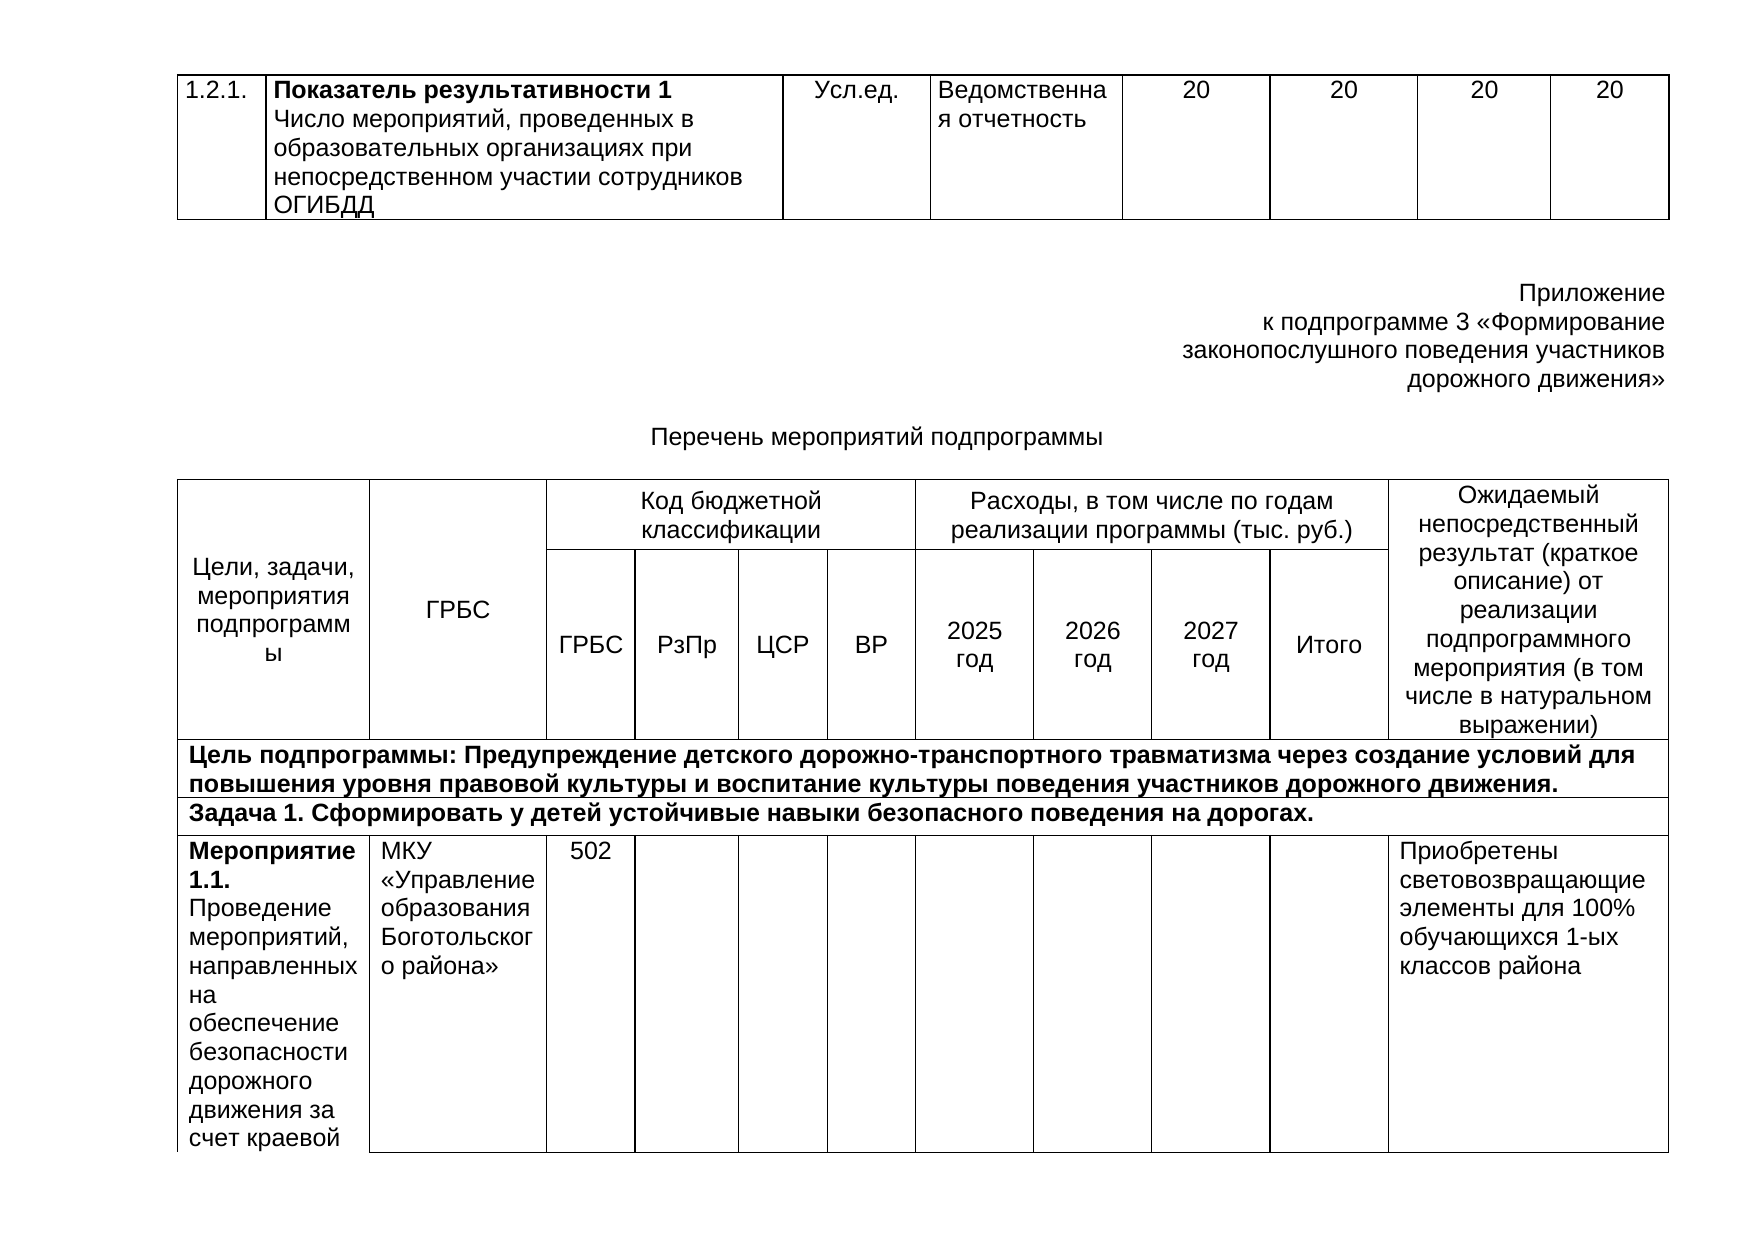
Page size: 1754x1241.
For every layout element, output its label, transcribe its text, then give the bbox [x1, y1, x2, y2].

table_cell Усл.ед. [784, 76, 930, 219]
table_cell Цель подпрограммы: Предупреждение детского дорожно-транспортного травматизма через создание условий для повышения уровня правовой культуры и воспитание культуры поведения участников дорожного движения. [178, 740, 1668, 797]
table_cell ВР [828, 550, 915, 739]
table_cell 2025 год [916, 550, 1033, 739]
table_cell [1034, 836, 1151, 1152]
table_header Цели, задачи, мероприятия подпрограммы [178, 480, 369, 739]
table_cell [828, 836, 915, 1152]
table_cell [739, 836, 827, 1152]
table_cell 502 [547, 836, 634, 1152]
table_cell Показатель результативности 1 Число мероприятий, проведенных в образовательных организациях при непосредственном участии сотрудников ОГИБДД [267, 76, 782, 219]
table_cell [916, 836, 1033, 1152]
table_header Ожидаемый непосредственный результат (краткое описание) от реализации подпрограммного мероприятия (в том числе в натуральном выражении) [1389, 480, 1668, 739]
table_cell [178, 836, 369, 1152]
text Приложение [1107, 278, 1665, 306]
table_cell Задача 1. Сформировать у детей устойчивые навыки безопасного поведения на дорогах. [178, 798, 1668, 835]
table_cell ЦСР [739, 550, 827, 739]
table_cell 2026 год [1034, 550, 1151, 739]
table_cell [1271, 836, 1388, 1152]
table_cell 20 [1418, 76, 1550, 219]
table_cell 20 [1271, 76, 1417, 219]
table_cell 20 [1551, 76, 1668, 219]
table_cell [370, 836, 546, 1152]
table_cell Ведомственная отчетность [931, 76, 1122, 219]
table_header ГРБС [370, 480, 546, 739]
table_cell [1389, 836, 1668, 1152]
table_cell [1152, 836, 1269, 1152]
table_header Расходы, в том числе по годам реализации программы (тыс. руб.) [916, 480, 1388, 549]
table_cell Итого [1271, 550, 1388, 739]
table_cell 1.2.1. [178, 76, 265, 219]
table_cell 2027 год [1152, 550, 1269, 739]
text Перечень мероприятий подпрограммы [89, 421, 1665, 450]
table_cell 20 [1123, 76, 1269, 219]
table_cell [636, 836, 738, 1152]
table_cell РзПр [636, 550, 738, 739]
table_cell ГРБС [547, 550, 634, 739]
text к подпрограмме 3 «Формирование законопослушного поведения участников дорожного движения» [1107, 306, 1665, 393]
table_header Код бюджетной классификации [547, 480, 915, 549]
